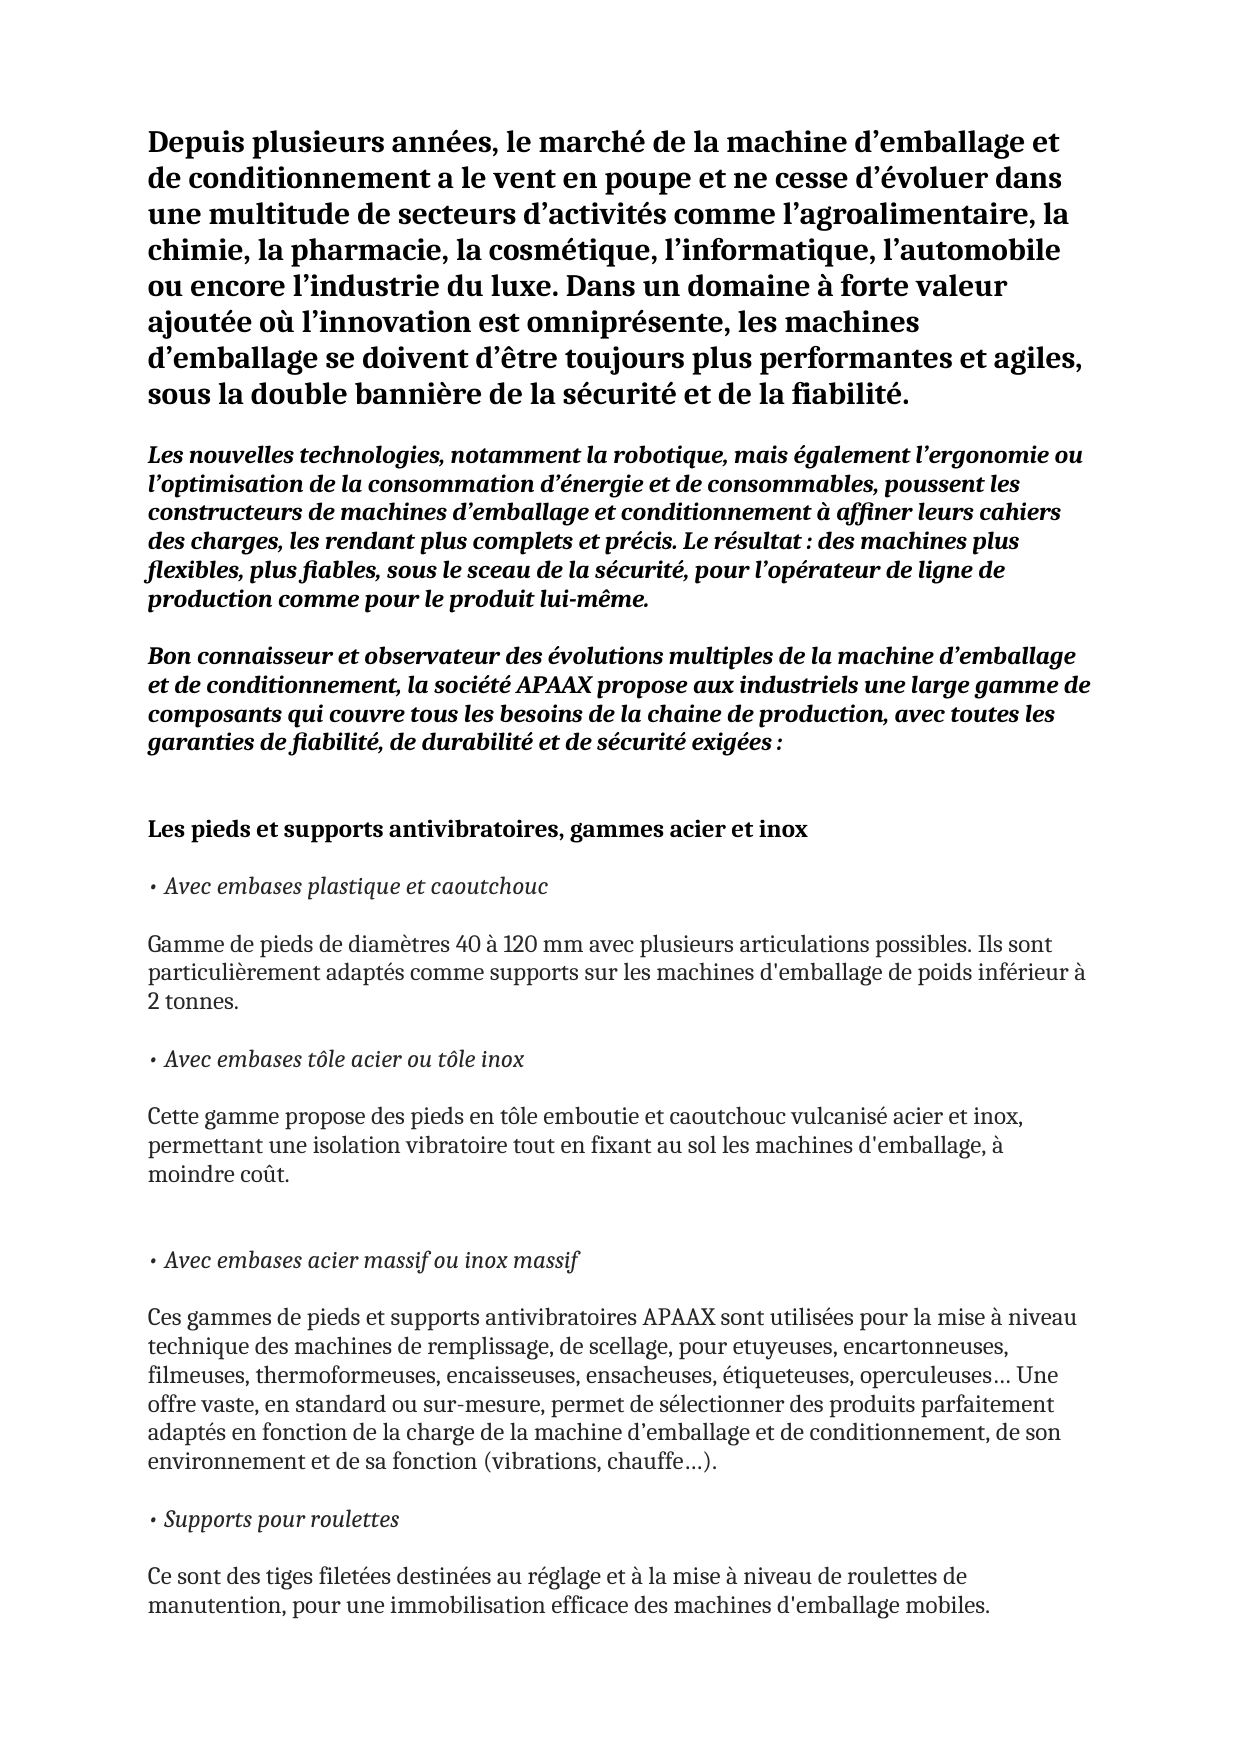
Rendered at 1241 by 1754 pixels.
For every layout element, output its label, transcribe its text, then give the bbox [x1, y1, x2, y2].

text Ces gammes de pieds et supports antivibratoires APAAX sont utilisées pour la mise à niveau technique des machines de remplissage, de scellage, pour etuyeuses, encartonneuses, filmeuses, thermoformeuses, encaisseuses, ensacheuses, étiqueteuses, operculeuses… Une offre vaste, en standard ou sur-mesure, permet de sélectionner des produits parfaitement adaptés en fonction de la charge de la machine d’emballage et de conditionnement, de son environnement et de sa fonction (vibrations, chauffe…). [148, 1303, 1093, 1476]
text • Avec embases plastique et caoutchouc [148, 872, 1093, 901]
text Bon connaisseur et observateur des évolutions multiples de la machine d’emballage et de conditionnement, la société APAAX propose aux industriels une large gamme de composants qui couvre tous les besoins de la chaine de production, avec toutes les garanties de fiabilité, de durabilité et de sécurité exigées : [148, 642, 1093, 757]
text Les nouvelles technologies, notamment la robotique, mais également l’ergonomie ou l’optimisation de la consommation d’énergie et de consommables, poussent les constructeurs de machines d’emballage et conditionnement à affiner leurs cahiers des charges, les rendant plus complets et précis. Le résultat : des machines plus flexibles, plus fiables, sous le sceau de la sécurité, pour l’opérateur de ligne de production comme pour le produit lui-même. [148, 441, 1093, 613]
text • Avec embases acier massif ou inox massif [148, 1246, 1093, 1274]
text Les pieds et supports antivibratoires, gammes acier et inox [148, 814, 1093, 843]
text • Avec embases tôle acier ou tôle inox [148, 1044, 1093, 1073]
text Depuis plusieurs années, le marché de la machine d’emballage et de conditionnement a le vent en poupe et ne cesse d’évoluer dans une multitude de secteurs d’activités comme l’agroalimentaire, la chimie, la pharmacie, la cosmétique, l’informatique, l’automobile ou encore l’industrie du luxe. Dans un domaine à forte valeur ajoutée où l’innovation est omniprésente, les machines d’emballage se doivent d’être toujours plus performantes et agiles, sous la double bannière de la sécurité et de la fiabilité. [148, 124, 1093, 412]
text Cette gamme propose des pieds en tôle emboutie et caoutchouc vulcanisé acier et inox, permettant une isolation vibratoire tout en fixant au sol les machines d'emballage, à moindre coût. [148, 1102, 1093, 1188]
text • Supports pour roulettes [148, 1504, 1093, 1533]
text Gamme de pieds de diamètres 40 à 120 mm avec plusieurs articulations possibles. Ils sont particulièrement adaptés comme supports sur les machines d'emballage de poids inférieur à 2 tonnes. [148, 929, 1093, 1016]
text Ce sont des tiges filetées destinées au réglage et à la mise à niveau de roulettes de manutention, pour une immobilisation efficace des machines d'emballage mobiles. [148, 1562, 1093, 1619]
